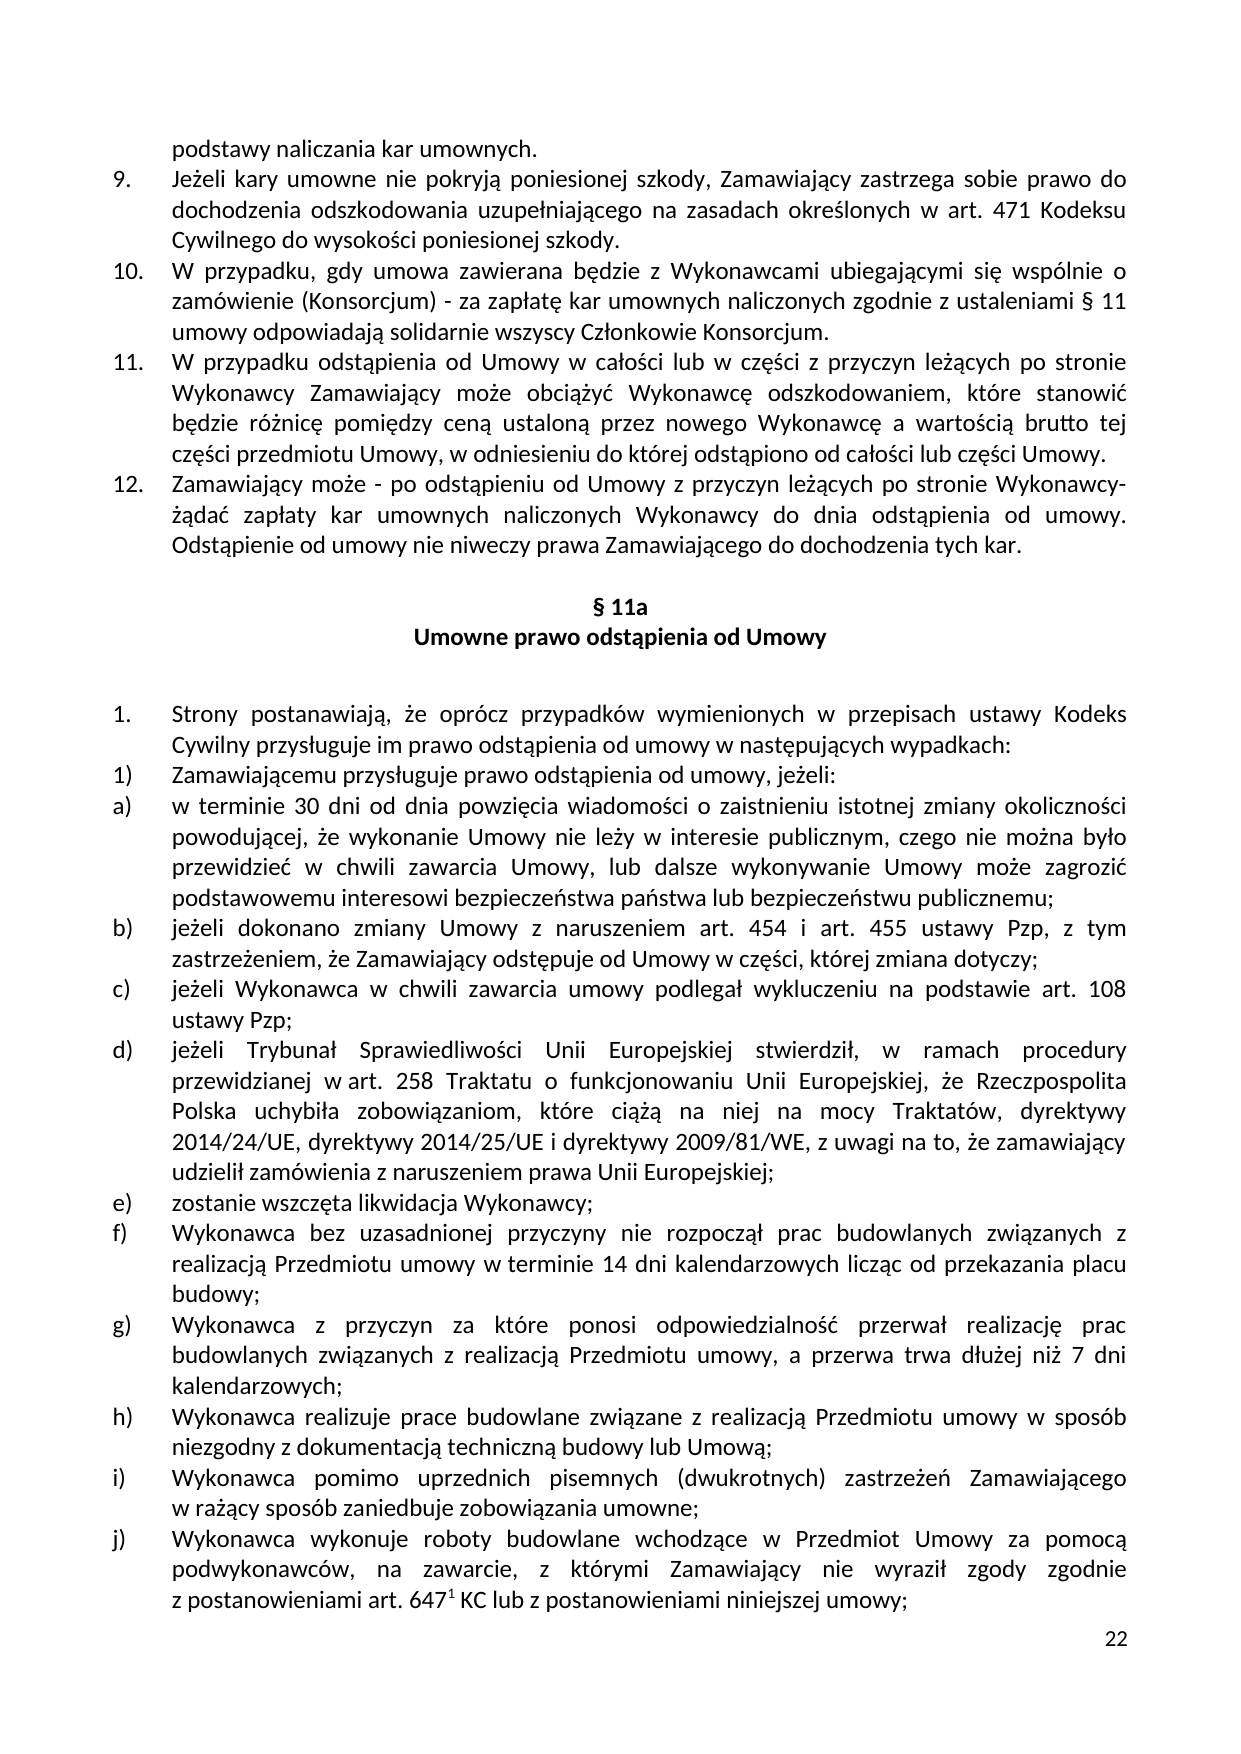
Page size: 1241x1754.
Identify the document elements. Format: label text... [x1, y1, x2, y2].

list Wykonawca realizuje prace budowlane związane z realizacją Przedmiotu umowy w sposób niezgodny z dokumentacją techniczną budowy lub Umową; [112, 1401, 1128, 1462]
list Wykonawca z przyczyn za które ponosi odpowiedzialność przerwał realizację prac budowlanych związanych z realizacją Przedmiotu umowy, a przerwa trwa dłużej niż 7 dni kalendarzowych; [112, 1309, 1128, 1401]
list Zamawiającemu przysługuje prawo odstąpienia od umowy, jeżeli: [112, 760, 1128, 790]
list Wykonawca bez uzasadnionej przyczyny nie rozpoczął prac budowlanych związanych z realizacją Przedmiotu umowy w terminie 14 dni kalendarzowych licząc od przekazania placu budowy; [112, 1217, 1128, 1309]
list jeżeli Trybunał Sprawiedliwości Unii Europejskiej stwierdził, w ramach procedury przewidzianej w art. 258 Traktatu o funkcjonowaniu Unii Europejskiej, że Rzeczpospolita Polska uchybiła zobowiązaniom, które ciążą na niej na mocy Traktatów, dyrektywy 2014/24/UE, dyrektywy 2014/25/UE i dyrektywy 2009/81/WE, z uwagi na to, że zamawiający udzielił zamówienia z naruszeniem prawa Unii Europejskiej; [112, 1034, 1128, 1187]
list Wykonawca pomimo uprzednich pisemnych (dwukrotnych) zastrzeżeń Zamawiającego w rażący sposób zaniedbuje zobowiązania umowne; [112, 1462, 1128, 1523]
subtitle Umowne prawo odstąpienia od Umowy [112, 621, 1128, 652]
list W przypadku, gdy umowa zawierana będzie z Wykonawcami ubiegającymi się wspólnie o zamówienie (Konsorcjum) - za zapłatę kar umownych naliczonych zgodnie z ustaleniami § 11 umowy odpowiadają solidarnie wszyscy Członkowie Konsorcjum. [112, 255, 1128, 347]
list W przypadku odstąpienia od Umowy w całości lub w części z przyczyn leżących po stronie Wykonawcy Zamawiający może obciążyć Wykonawcę odszkodowaniem, które stanowić będzie różnicę pomiędzy ceną ustaloną przez nowego Wykonawcę a wartością brutto tej części przedmiotu Umowy, w odniesieniu do której odstąpiono od całości lub części Umowy. [112, 347, 1128, 469]
list Zamawiający może - po odstąpieniu od Umowy z przyczyn leżących po stronie Wykonawcy- żądać zapłaty kar umownych naliczonych Wykonawcy do dnia odstąpienia od umowy. Odstąpienie od umowy nie niweczy prawa Zamawiającego do dochodzenia tych kar. [112, 469, 1128, 560]
list jeżeli dokonano zmiany Umowy z naruszeniem art. 454 i art. 455 ustawy Pzp, z tym zastrzeżeniem, że Zamawiający odstępuje od Umowy w części, której zmiana dotyczy; [112, 912, 1128, 973]
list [112, 133, 1128, 163]
list Jeżeli kary umowne nie pokryją poniesionej szkody, Zamawiający zastrzega sobie prawo do dochodzenia odszkodowania uzupełniającego na zasadach określonych w art. 471 Kodeksu Cywilnego do wysokości poniesionej szkody. [112, 163, 1128, 255]
list zostanie wszczęta likwidacja Wykonawcy; [112, 1187, 1128, 1217]
subtitle § 11a [112, 591, 1128, 621]
list Wykonawca wykonuje roboty budowlane wchodzące w Przedmiot Umowy za pomocą podwykonawców, na zawarcie, z którymi Zamawiający nie wyraził zgody zgodnie z postanowieniami art. 6471 KC lub z postanowieniami niniejszej umowy; [112, 1523, 1128, 1614]
list w terminie 30 dni od dnia powzięcia wiadomości o zaistnieniu istotnej zmiany okoliczności powodującej, że wykonanie Umowy nie leży w interesie publicznym, czego nie można było przewidzieć w chwili zawarcia Umowy, lub dalsze wykonywanie Umowy może zagrozić podstawowemu interesowi bezpieczeństwa państwa lub bezpieczeństwu publicznemu; [112, 790, 1128, 912]
list Strony postanawiają, że oprócz przypadków wymienionych w przepisach ustawy Kodeks Cywilny przysługuje im prawo odstąpienia od umowy w następujących wypadkach: [112, 699, 1128, 760]
list jeżeli Wykonawca w chwili zawarcia umowy podlegał wykluczeniu na podstawie art. 108 ustawy Pzp; [112, 973, 1128, 1034]
